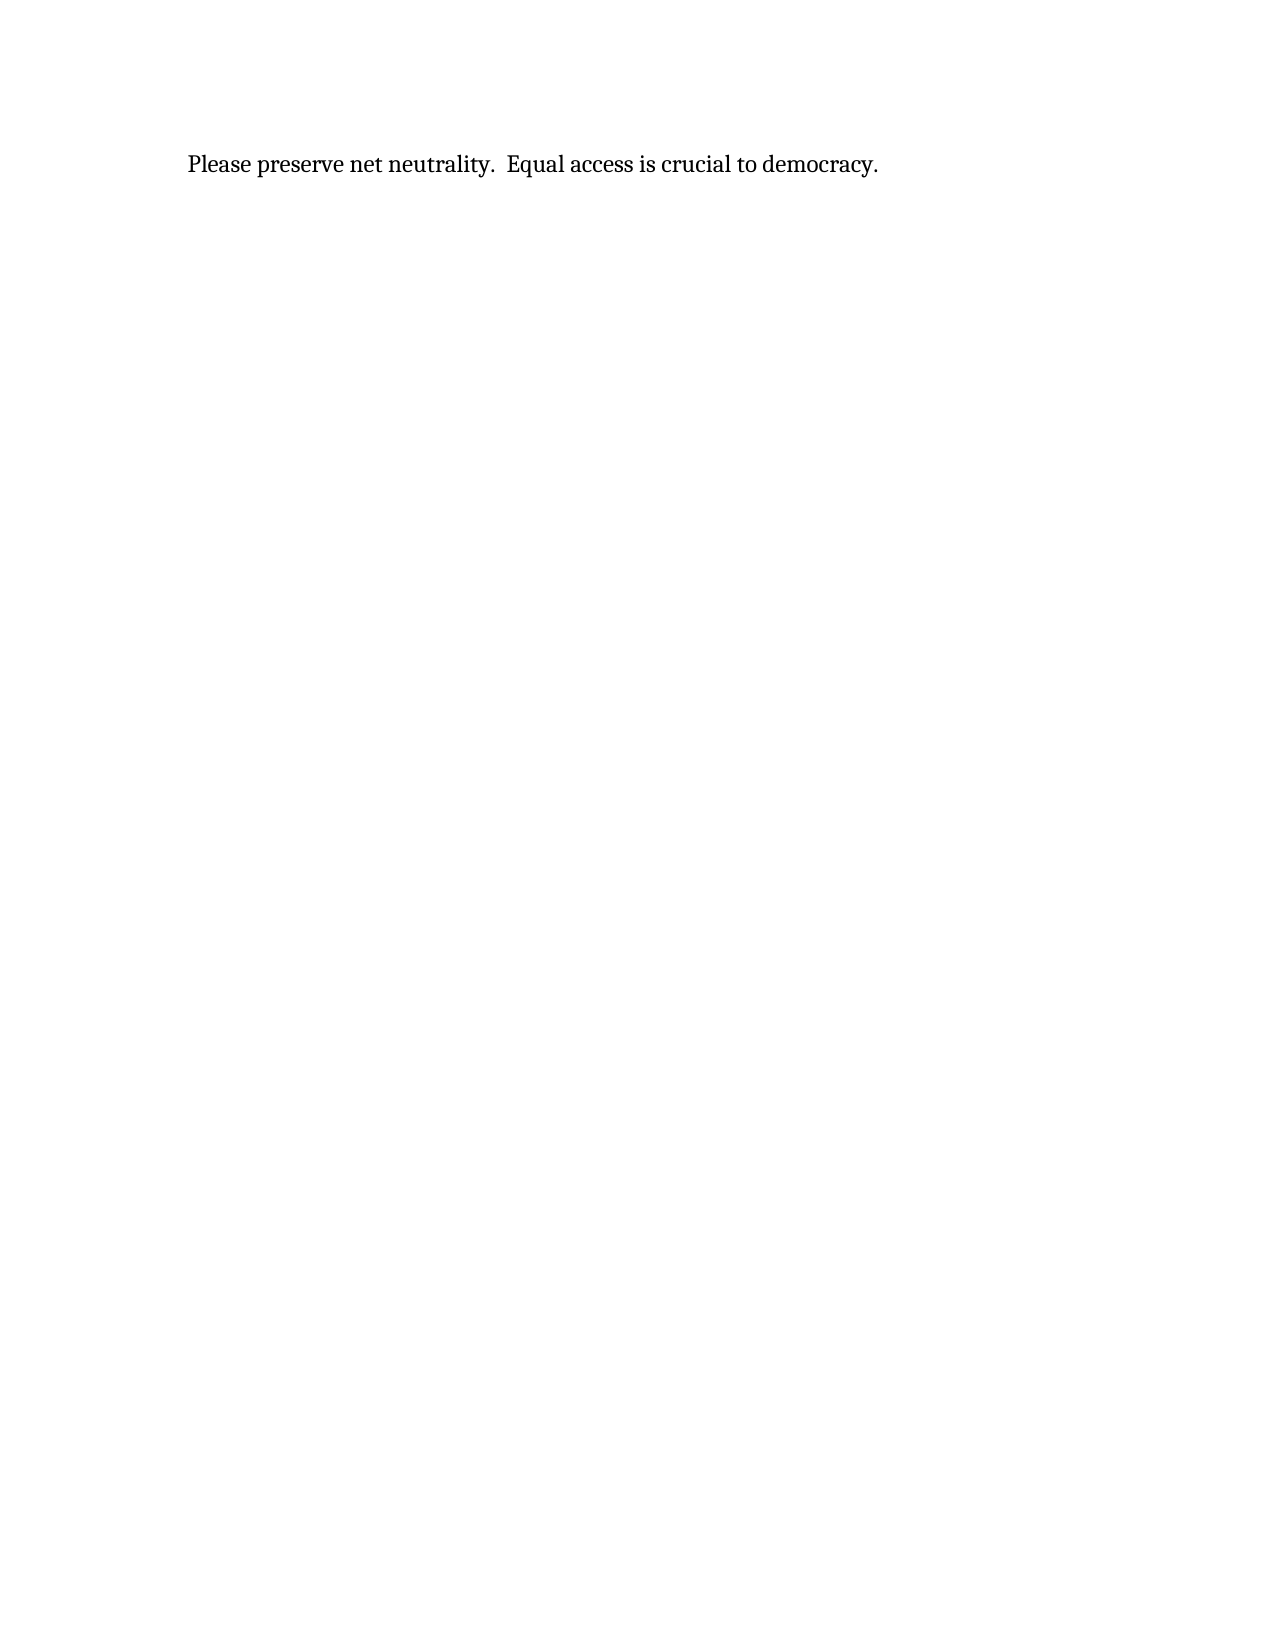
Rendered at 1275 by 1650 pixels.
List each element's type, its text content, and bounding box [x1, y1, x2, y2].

text Please preserve net neutrality. Equal access is crucial to democracy. [187, 150, 1087, 179]
